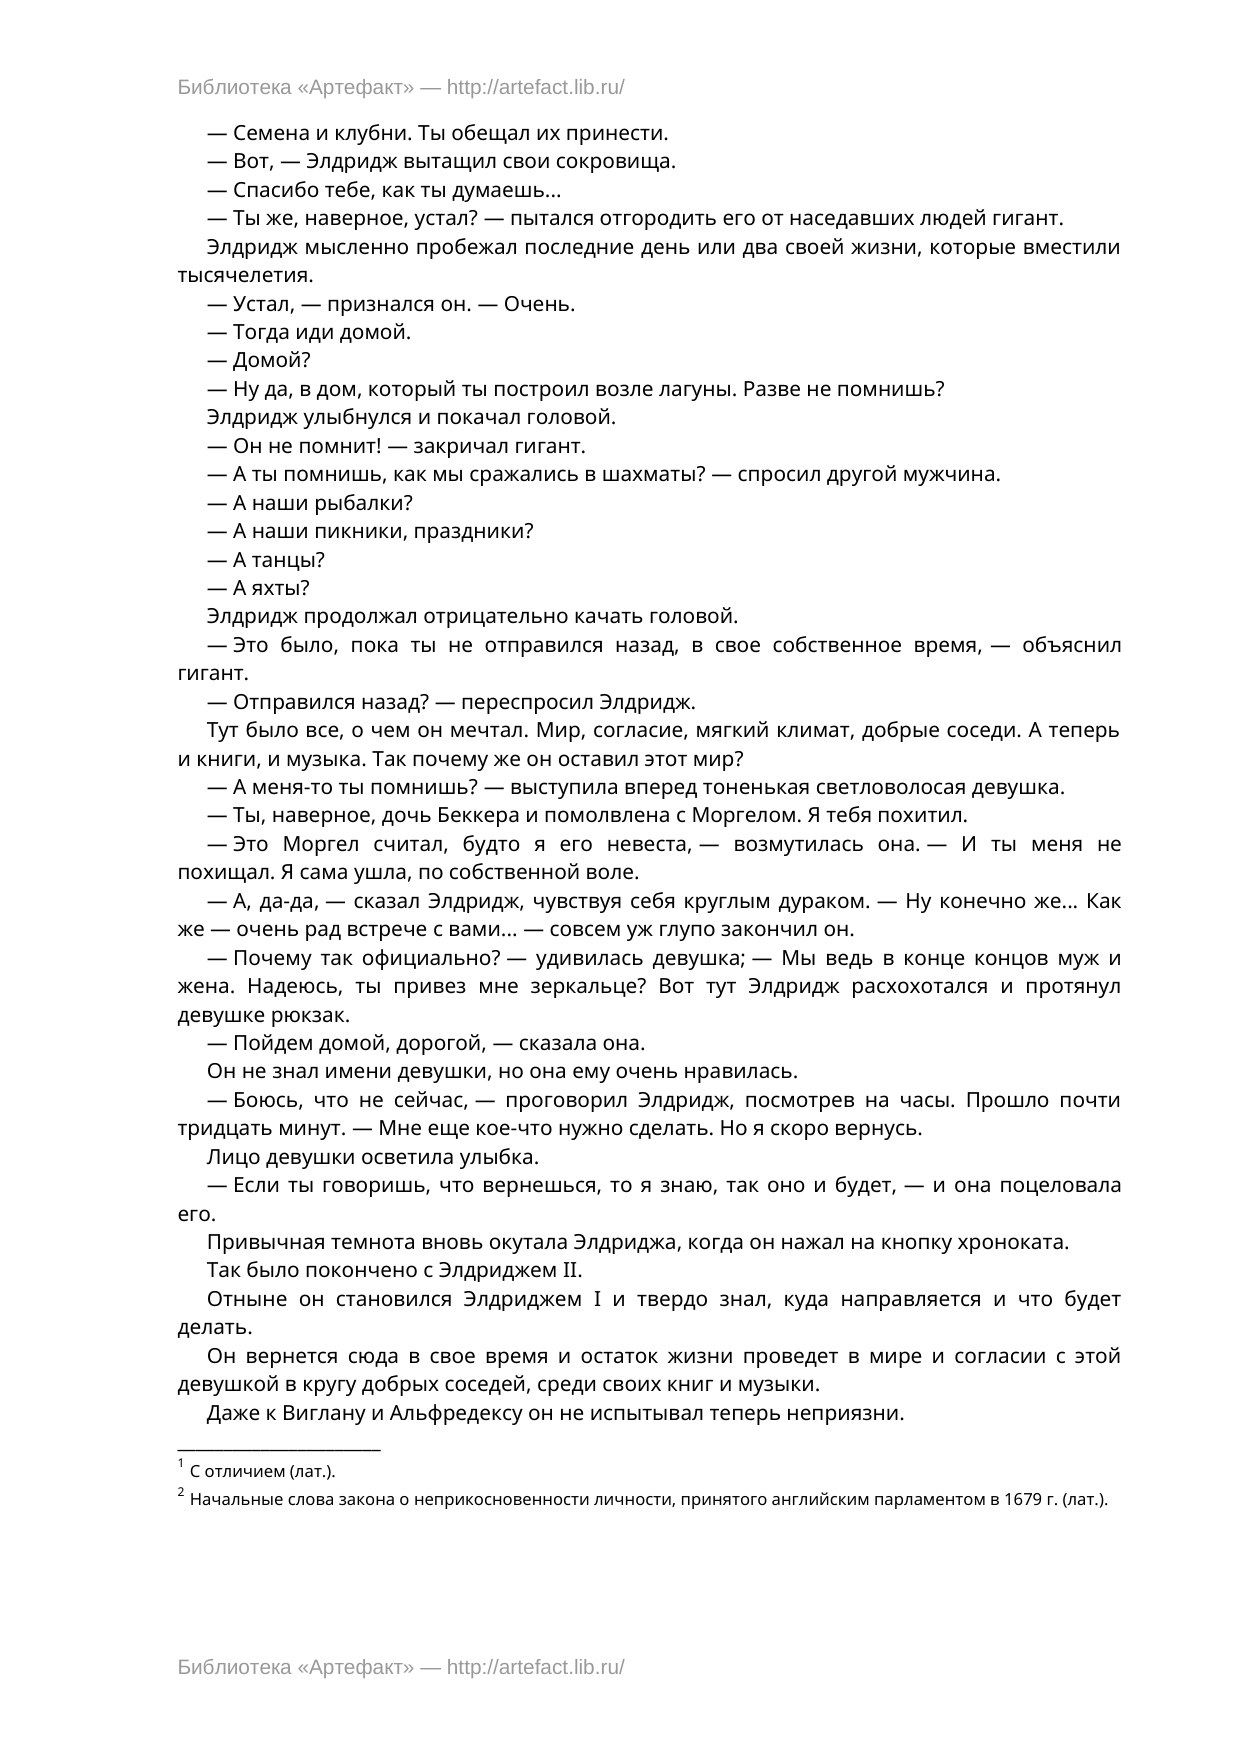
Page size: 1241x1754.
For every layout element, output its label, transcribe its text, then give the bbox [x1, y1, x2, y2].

text Он вернется сюда в свое время и остаток жизни проведет в мире и согласии с этой девушкой в кругу добрых соседей, среди своих книг и музыки. [177, 1341, 1122, 1398]
text — Ну да, в дом, который ты построил возле лагуны. Разве не помнишь? [177, 374, 1122, 402]
text — Это Моргел считал, будто я его невеста, — возмутилась она. — И ты меня не похищал. Я сама ушла, по собственной воле. [177, 829, 1122, 886]
text — Тогда иди домой. [177, 317, 1122, 346]
text Элдридж мысленно пробежал последние день или два своей жизни, которые вместили тысячелетия. [177, 232, 1122, 289]
text Он не знал имени девушки, но она ему очень нравилась. [177, 1057, 1122, 1085]
text — А танцы? [177, 545, 1122, 573]
text — А наши рыбалки? [177, 488, 1122, 516]
text Тут было все, о чем он мечтал. Мир, согласие, мягкий климат, добрые соседи. А теперь и книги, и музыка. Так почему же он оставил этот мир? [177, 715, 1122, 772]
text — А меня-то ты помнишь? — выступила вперед тоненькая светловолосая девушка. [177, 772, 1122, 801]
text — Пойдем домой, дорогой, — сказала она. [177, 1028, 1122, 1057]
text 1 С отличием (лат.). [177, 1455, 1122, 1483]
text Привычная темнота вновь окутала Элдриджа, когда он нажал на кнопку хроноката. [177, 1227, 1122, 1256]
text — Спасибо тебе, как ты думаешь... [177, 175, 1122, 203]
text — Домой? [177, 346, 1122, 374]
text — Ты же, наверное, устал? — пытался отгородить его от наседавших людей гигант. [177, 203, 1122, 232]
text — Отправился назад? — переспросил Элдридж. [177, 687, 1122, 715]
text ______________________ [177, 1426, 1122, 1455]
text — Вот, — Элдридж вытащил свои сокровища. [177, 147, 1122, 175]
text Отныне он становился Элдриджем I и твердо знал, куда направляется и что будет делать. [177, 1284, 1122, 1341]
text — Если ты говоришь, что вернешься, то я знаю, так оно и будет, — и она поцеловала его. [177, 1170, 1122, 1227]
text Элдридж продолжал отрицательно качать головой. [177, 602, 1122, 630]
text — Он не помнит! — закричал гигант. [177, 431, 1122, 459]
text — А ты помнишь, как мы сражались в шахматы? — спросил другой мужчина. [177, 459, 1122, 488]
text Лицо девушки осветила улыбка. [177, 1142, 1122, 1170]
text — А, да-да, — сказал Элдридж, чувствуя себя круглым дураком. — Ну конечно же... Как же — очень рад встрече с вами... — совсем уж глупо закончил он. [177, 886, 1122, 943]
text — Почему так официально? — удивилась девушка; — Мы ведь в конце концов муж и жена. Надеюсь, ты привез мне зеркальце? Вот тут Элдридж расхохотался и протянул девушке рюкзак. [177, 943, 1122, 1028]
text 2 Начальные слова закона о неприкосновенности личности, принятого английским парламентом в 1679 г. (лат.). [177, 1483, 1122, 1512]
text — Семена и клубни. Ты обещал их принести. [177, 118, 1122, 147]
text — Это было, пока ты не отправился назад, в свое собственное время, — объяснил гигант. [177, 630, 1122, 687]
text — Устал, — признался он. — Очень. [177, 289, 1122, 317]
text Элдридж улыбнулся и покачал головой. [177, 402, 1122, 431]
text Даже к Виглану и Альфредексу он не испытывал теперь неприязни. [177, 1398, 1122, 1426]
text Так было покончено с Элдриджем II. [177, 1256, 1122, 1284]
text — А яхты? [177, 573, 1122, 602]
text — А наши пикники, праздники? [177, 516, 1122, 545]
text — Боюсь, что не сейчас, — проговорил Элдридж, посмотрев на часы. Прошло почти тридцать минут. — Мне еще кое-что нужно сделать. Но я скоро вернусь. [177, 1085, 1122, 1142]
text — Ты, наверное, дочь Беккера и помолвлена с Моргелом. Я тебя похитил. [177, 801, 1122, 829]
